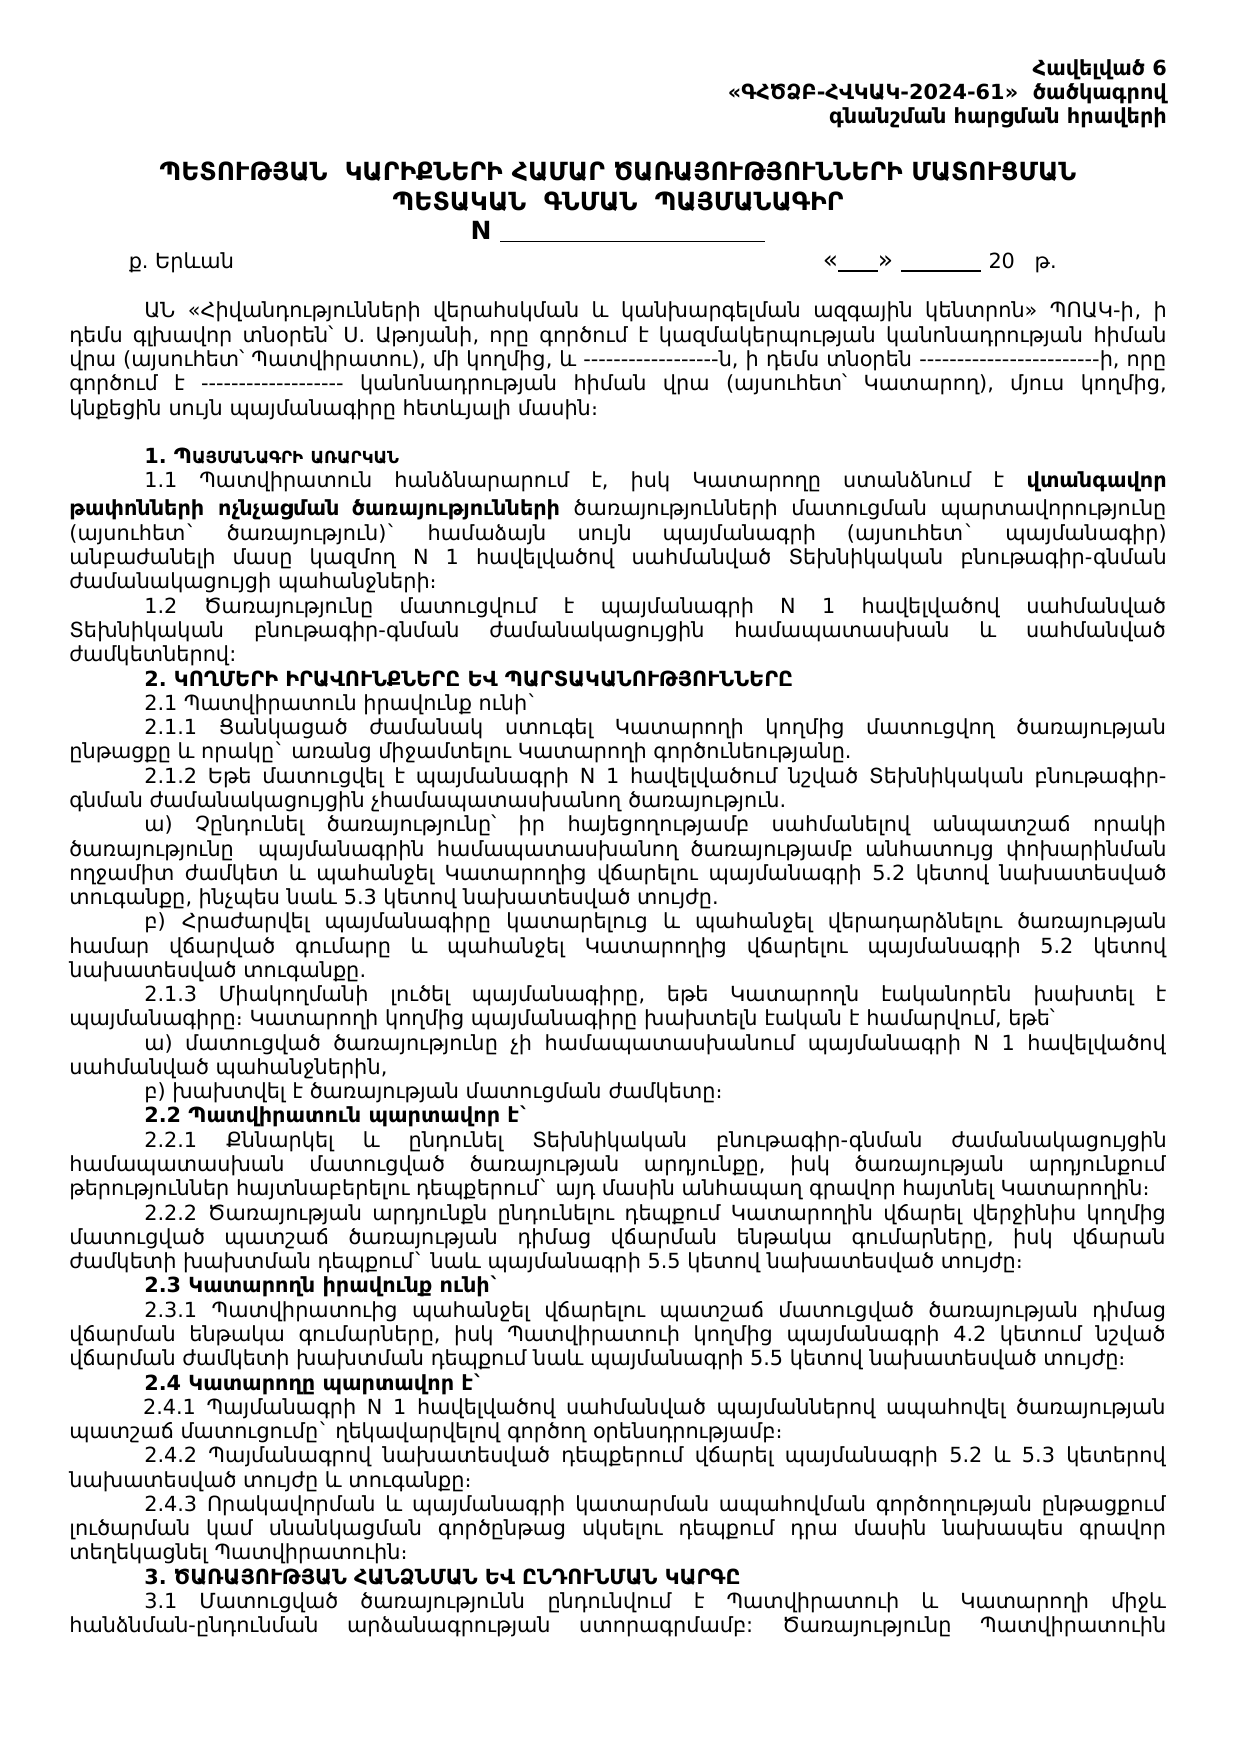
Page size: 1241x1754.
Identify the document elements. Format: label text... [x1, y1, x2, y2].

text 1. Պայմանագրի առարկան [69, 444, 1167, 468]
text 2.3 Կատարողն իրավունք ունի` [69, 1273, 1167, 1298]
text 2.4.2 Պայմանագրով նախատեսված դեպքերում վճարել պայմանագրի 5.2 և 5.3 կետերով նախատեսված տույժը և տուգանքը։ [69, 1443, 1167, 1492]
text 2.4.1 Պայմանագրի N 1 հավելվածով սահմանված պայմաններով ապահովել ծառայության պատշաճ մատուցումը` ղեկավարվելով գործող օրենսդրությամբ։ [69, 1395, 1167, 1443]
text ք. Երևան « » 20 թ. [69, 245, 1167, 274]
text ԱՆ «Հիվանդությունների վերահսկման և կանխարգելման ազգային կենտրոն» ՊՈԱԿ-ի, ի դեմս գլխավոր տնօրեն՝ Ս. Աթոյանի, որը գործում է կազմակերպության կանոնադրության հիման վրա (այսուհետ՝ Պատվիրատու), մի կողմից, և ------------------ն, ի դեմս տնօրեն ------------------------ի, որը գործում է ------------------- կանոնադրության հիման վրա (այսուհետ՝ Կատարող), մյուս կողմից, կնքեցին սույն պայմանագիրը հետևյալի մասին։ [69, 298, 1167, 420]
text 2.2.2 Ծառայության արդյունքն ընդունելու դեպքում Կատարողին վճարել վերջինիս կողմից մատուցված պատշաճ ծառայության դիմաց վճարման ենթակա գումարները, իսկ վճարան ժամկետի խախտման դեպքում` նաև պայմանագրի 5.5 կետով նախատեսված տույժը։ [69, 1201, 1167, 1273]
text բ) խախտվել է ծառայության մատուցման ժամկետը։ [69, 1079, 1167, 1103]
text 2.1.1 Ցանկացած ժամանակ ստուգել Կատարողի կողմից մատուցվող ծառայության ընթացքը և որակը` առանց միջամտելու Կատարողի գործունեությանը. [69, 715, 1167, 764]
text 3. ԾԱՌԱՅՈՒԹՅԱՆ ՀԱՆՁՆՄԱՆ ԵՎ ԸՆԴՈՒՆՄԱՆ ԿԱՐԳԸ [69, 1565, 1167, 1589]
text ա) Չընդունել ծառայությունը՝ իր հայեցողությամբ սահմանելով անպատշաճ որակի ծառայությունը պայմանագրին համապատասխանող ծառայությամբ անհատույց փոխարինման ողջամիտ ժամկետ և պահանջել Կատարողից վճարելու պայմանագրի 5.2 կետով նախատեսված տուգանքը, ինչպես նաև 5.3 կետով նախատեսված տույժը. [69, 812, 1167, 909]
text Հավելված 6 [69, 56, 1167, 80]
text ՊԵՏՈՒԹՅԱՆ ԿԱՐԻՔՆԵՐԻ ՀԱՄԱՐ ԾԱՌԱՅՈՒԹՅՈՒՆՆԵՐԻ ՄԱՏՈՒՑՄԱՆ [54, 157, 1167, 187]
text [69, 1589, 1167, 1637]
text 2.1 Պատվիրատուն իրավունք ունի` [69, 691, 1167, 715]
text 2.4 Կատարողը պարտավոր է` [69, 1371, 1167, 1395]
text 2.1.2 Եթե մատուցվել է պայմանագրի N 1 հավելվածում նշված Տեխնիկական բնութագիր-գնման ժամանակացույցին չհամապատասխանող ծառայություն. [69, 764, 1167, 812]
text բ) Հրաժարվել պայմանագիրը կատարելուց և պահանջել վերադարձնելու ծառայության համար վճարված գումարը և պահանջել Կատարողից վճարելու պայմանագրի 5.2 կետով նախատեսված տուգանքը. [69, 909, 1167, 982]
text ա) մատուցված ծառայությունը չի համապատասխանում պայմանագրի N 1 հավելվածով սահմանված պահանջներին, [69, 1031, 1167, 1079]
text «ԳՀԾՁԲ-ՀՎԿԱԿ-2024-61» ծածկագրով [69, 80, 1167, 104]
text 1.2 Ծառայությունը մատուցվում է պայմանագրի N 1 հավելվածով սահմանված Տեխնիկական բնութագիր-գնման ժամանակացույցին համապատասխան և սահմանված ժամկետներով: [69, 594, 1167, 667]
text 2.2 Պատվիրատուն պարտավոր է` [69, 1103, 1167, 1128]
text 2.3.1 Պատվիրատուից պահանջել վճարելու պատշաճ մատուցված ծառայության դիմաց վճարման ենթակա գումարները, իսկ Պատվիրատուի կողմից պայմանագրի 4.2 կետում նշված վճարման ժամկետի խախտման դեպքում նաև պայմանագրի 5.5 կետով նախատեսված տույժը։ [69, 1298, 1167, 1371]
text 1.1 Պատվիրատուն հանձնարարում է, իսկ Կատարողը ստանձնում է վտանգավոր թափոնների ոչնչացման ծառայությունների ծառայությունների մատուցման պարտավորությունը (այսուհետ` ծառայություն)` համաձայն սույն պայմանագրի (այսուհետ` պայմանագիր) անբաժանելի մասը կազմող N 1 հավելվածով սահմանված Տեխնիկական բնութագիր-գնման ժամանակացույցի պահանջների։ [69, 468, 1167, 594]
text 2.1.3 Միակողմանի լուծել պայմանագիրը, եթե Կատարողն էականորեն խախտել է պայմանագիրը։ Կատարողի կողմից պայմանագիրը խախտելն էական է համարվում, եթե՝ [69, 982, 1167, 1031]
text գնանշման հարցման հրավերի [69, 104, 1167, 128]
text 2.4.3 Որակավորման և պայմանագրի կատարման ապահովման գործողության ընթացքում լուծարման կամ սնանկացման գործընթաց սկսելու դեպքում դրա մասին նախապես գրավոր տեղեկացնել Պատվիրատուին։ [69, 1492, 1167, 1565]
text 2.2.1 Քննարկել և ընդունել Տեխնիկական բնութագիր-գնման ժամանակացույցին համապատասխան մատուցված ծառայության արդյունքը, իսկ ծառայության արդյունքում թերություններ հայտնաբերելու դեպքերում` այդ մասին անհապաղ գրավոր հայտնել Կատարողին։ [69, 1128, 1167, 1201]
text 2. ԿՈՂՄԵՐԻ ԻՐԱՎՈՒՆՔՆԵՐԸ ԵՎ ՊԱՐՏԱԿԱՆՈՒԹՅՈՒՆՆԵՐԸ [69, 667, 1167, 691]
text N [54, 216, 1167, 245]
text ՊԵՏԱԿԱՆ ԳՆՄԱՆ ՊԱՅՄԱՆԱԳԻՐ [54, 187, 1167, 216]
